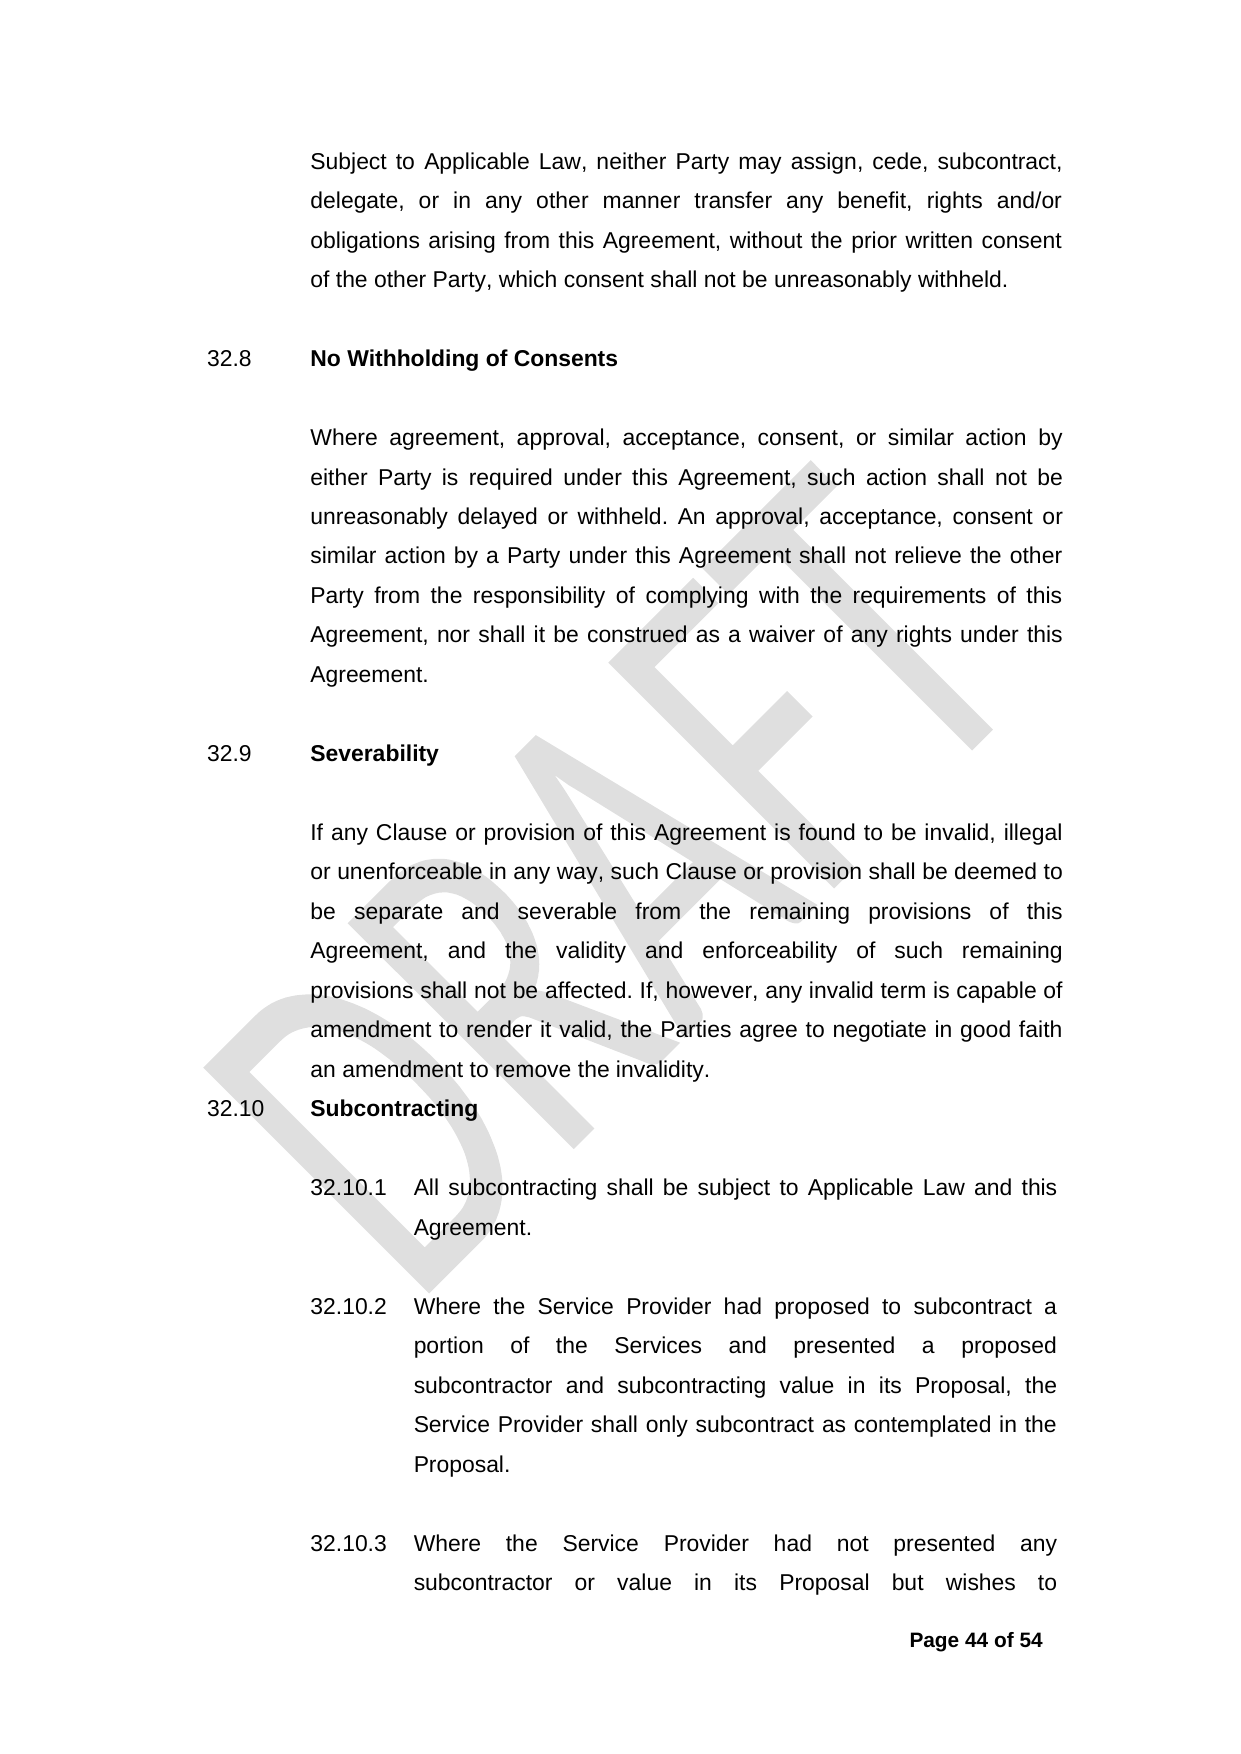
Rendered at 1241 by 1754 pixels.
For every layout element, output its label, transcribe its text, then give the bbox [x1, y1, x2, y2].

list If any Clause or provision of this Agreement is found to be invalid, illegal or unenforceable in any way, such Clause or provision shall be deemed to be separate and severable from the remaining provisions of this Agreement, and the validity and enforceability of such remaining provisions shall not be affected. If, however, any invalid term is capable of amendment to render it valid, the Parties agree to negotiate in good faith an amendment to remove the invalidity. [310, 819, 1063, 1082]
list No Withholding of Consents [207, 345, 1063, 371]
list Where agreement, approval, acceptance, consent, or similar action by either Party is required under this Agreement, such action shall not be unreasonably delayed or withheld. An approval, acceptance, consent or similar action by a Party under this Agreement shall not relieve the other Party from the responsibility of complying with the requirements of this Agreement, nor shall it be construed as a waiver of any rights under this Agreement. [310, 424, 1063, 687]
list Subject to Applicable Law, neither Party may assign, cede, subcontract, delegate, or in any other manner transfer any benefit, rights and/or obligations arising from this Agreement, without the prior written consent of the other Party, which consent shall not be unreasonably withheld. [310, 148, 1063, 292]
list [310, 1529, 1057, 1595]
list All subcontracting shall be subject to Applicable Law and this Agreement. [310, 1174, 1057, 1240]
list Severability [207, 740, 1063, 766]
list Subcontracting [207, 1095, 1063, 1122]
list Where the Service Provider had proposed to subcontract a portion of the Services and presented a proposed subcontractor and subcontracting value in its Proposal, the Service Provider shall only subcontract as contemplated in the Proposal. [310, 1293, 1057, 1477]
